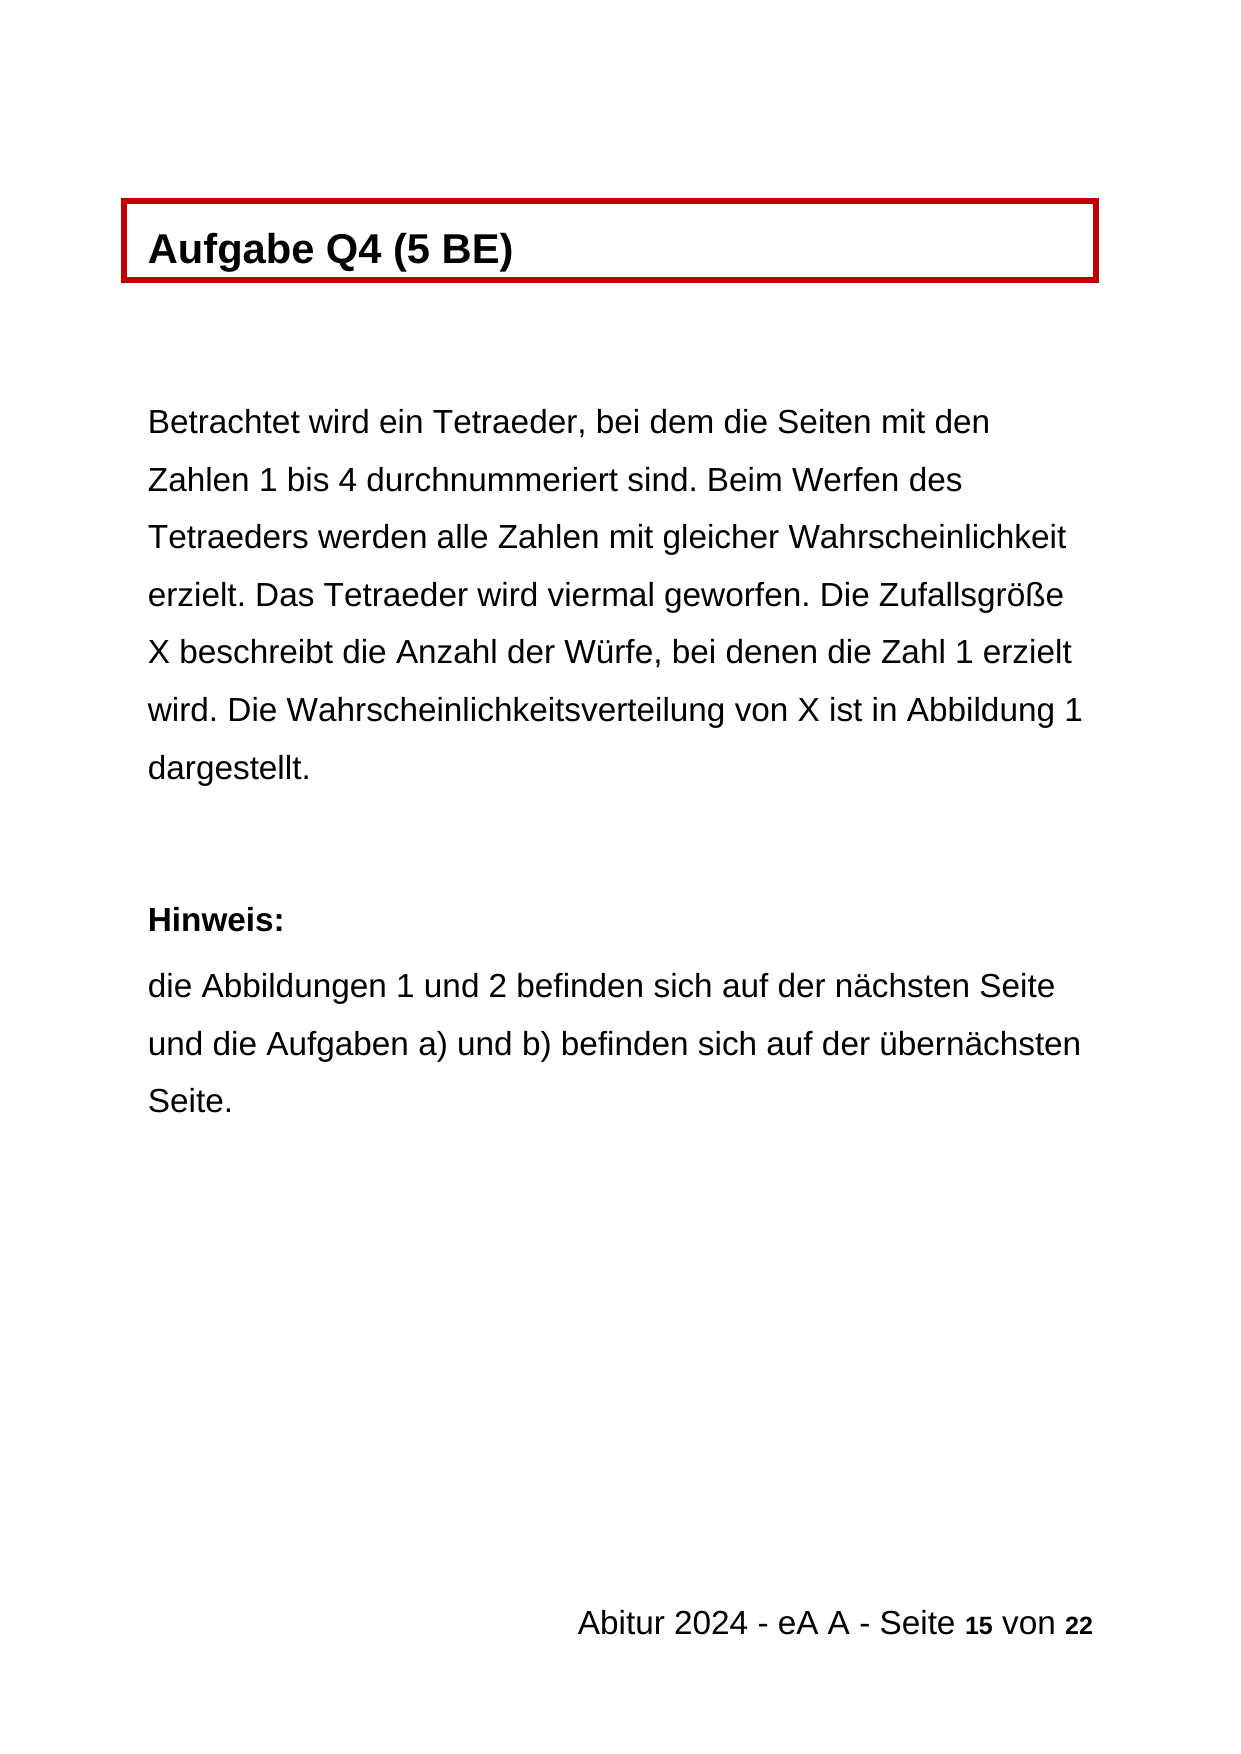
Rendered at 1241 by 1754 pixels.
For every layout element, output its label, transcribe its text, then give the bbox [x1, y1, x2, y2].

text Betrachtet wird ein Tetraeder, bei dem die Seiten mit den Zahlen 1 bis 4 durchnummeriert sind. Beim Werfen des Tetraeders werden alle Zahlen mit gleicher Wahrscheinlichkeit erzielt. Das Tetraeder wird viermal geworfen. Die Zufallsgröße X beschreibt die Anzahl der Würfe, bei denen die Zahl 1 erzielt wird. Die Wahrscheinlichkeitsverteilung von X ist in Abbildung 1 dargestellt. [148, 402, 1093, 786]
subtitle Aufgabe Q4 (5 BE) [127, 204, 1093, 277]
text die Abbildungen 1 und 2 befinden sich auf der nächsten Seite und die Aufgaben a) und b) befinden sich auf der übernächsten Seite. [148, 966, 1093, 1120]
subtitle Hinweis: [148, 900, 1093, 939]
